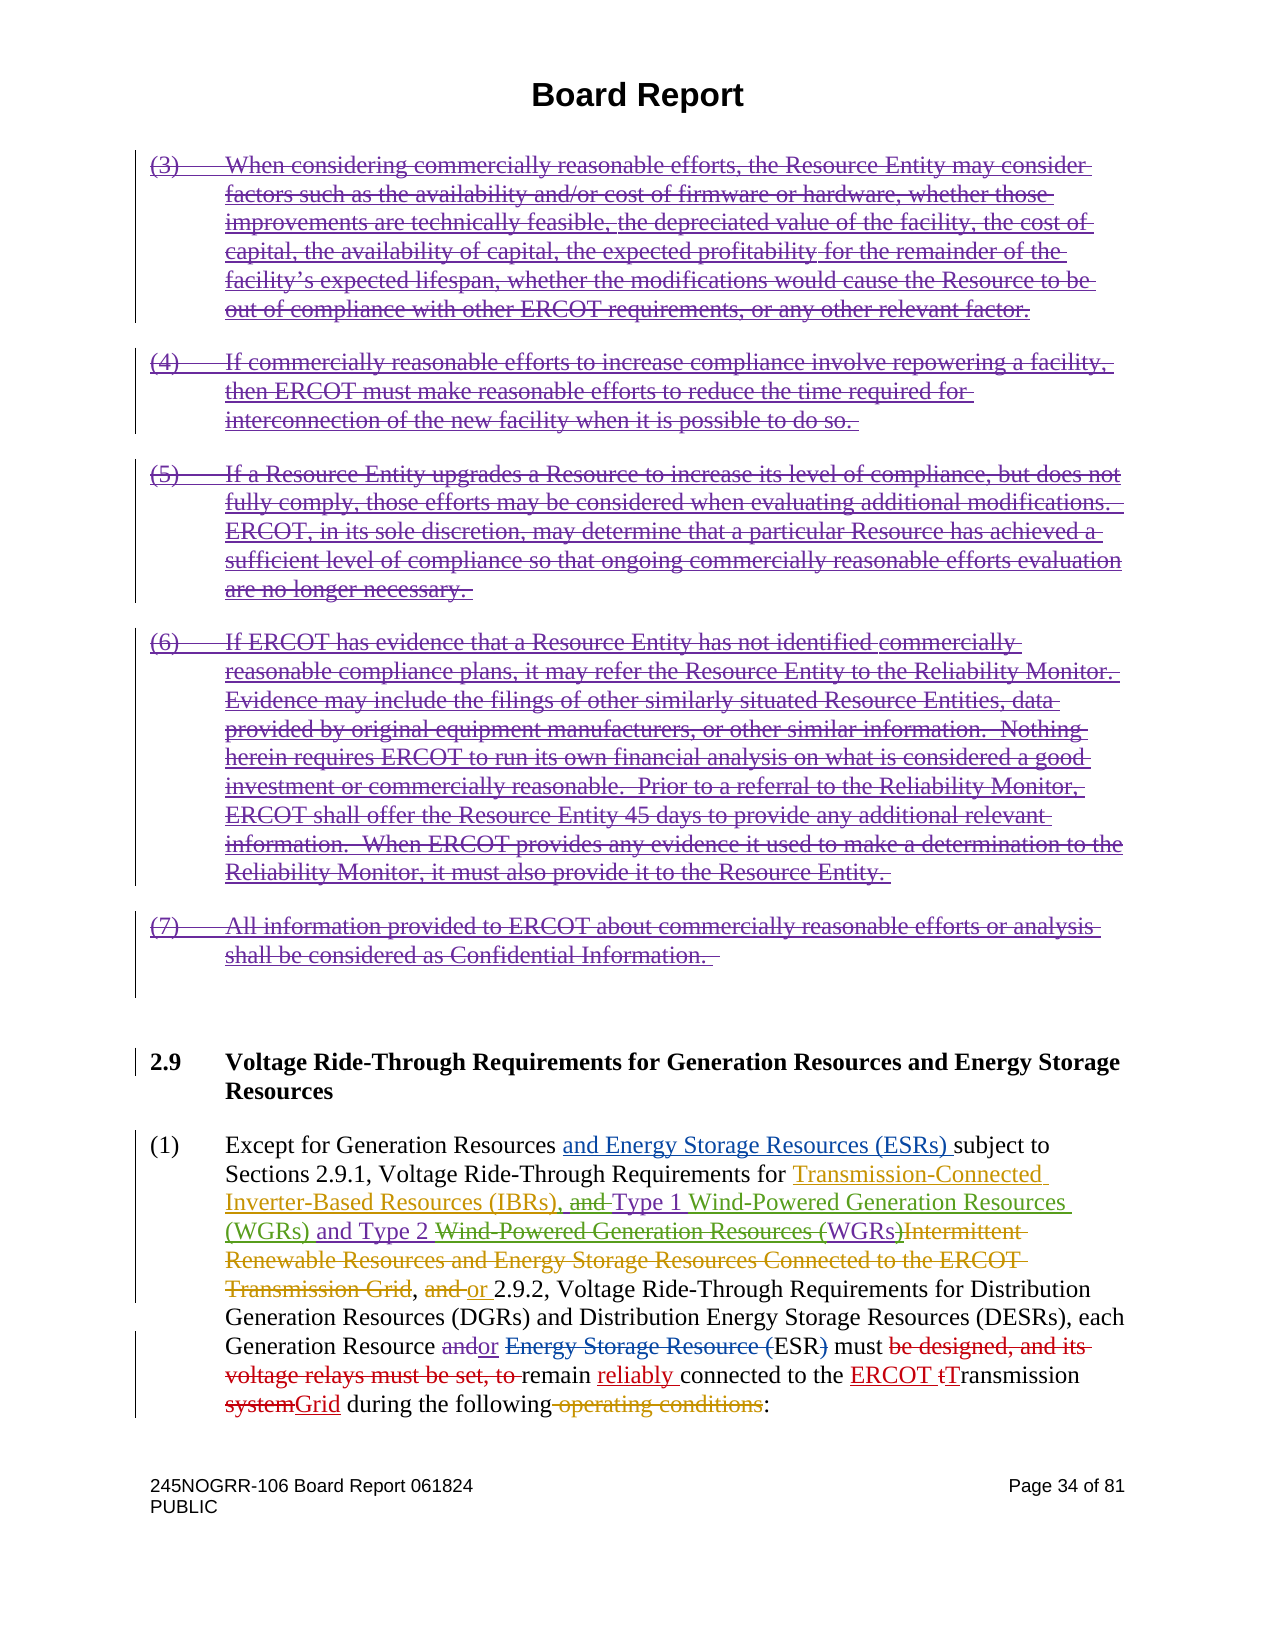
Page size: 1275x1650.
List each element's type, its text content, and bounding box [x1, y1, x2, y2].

text (1) Except for Generation Resources subject to Sections 2.9.1, Voltage Ride-Through Requirements for , 2.9.2, Voltage Ride-Through Requirements for Distribution Generation Resources (DGRs) and Distribution Energy Storage Resources (DESRs), each Generation Resource ESR must remain connected to the ransmission during the following: [150, 1130, 1125, 1417]
text 2.9 Voltage Ride-Through Requirements for Generation Resources and Energy Storage Resources [150, 1047, 1125, 1105]
